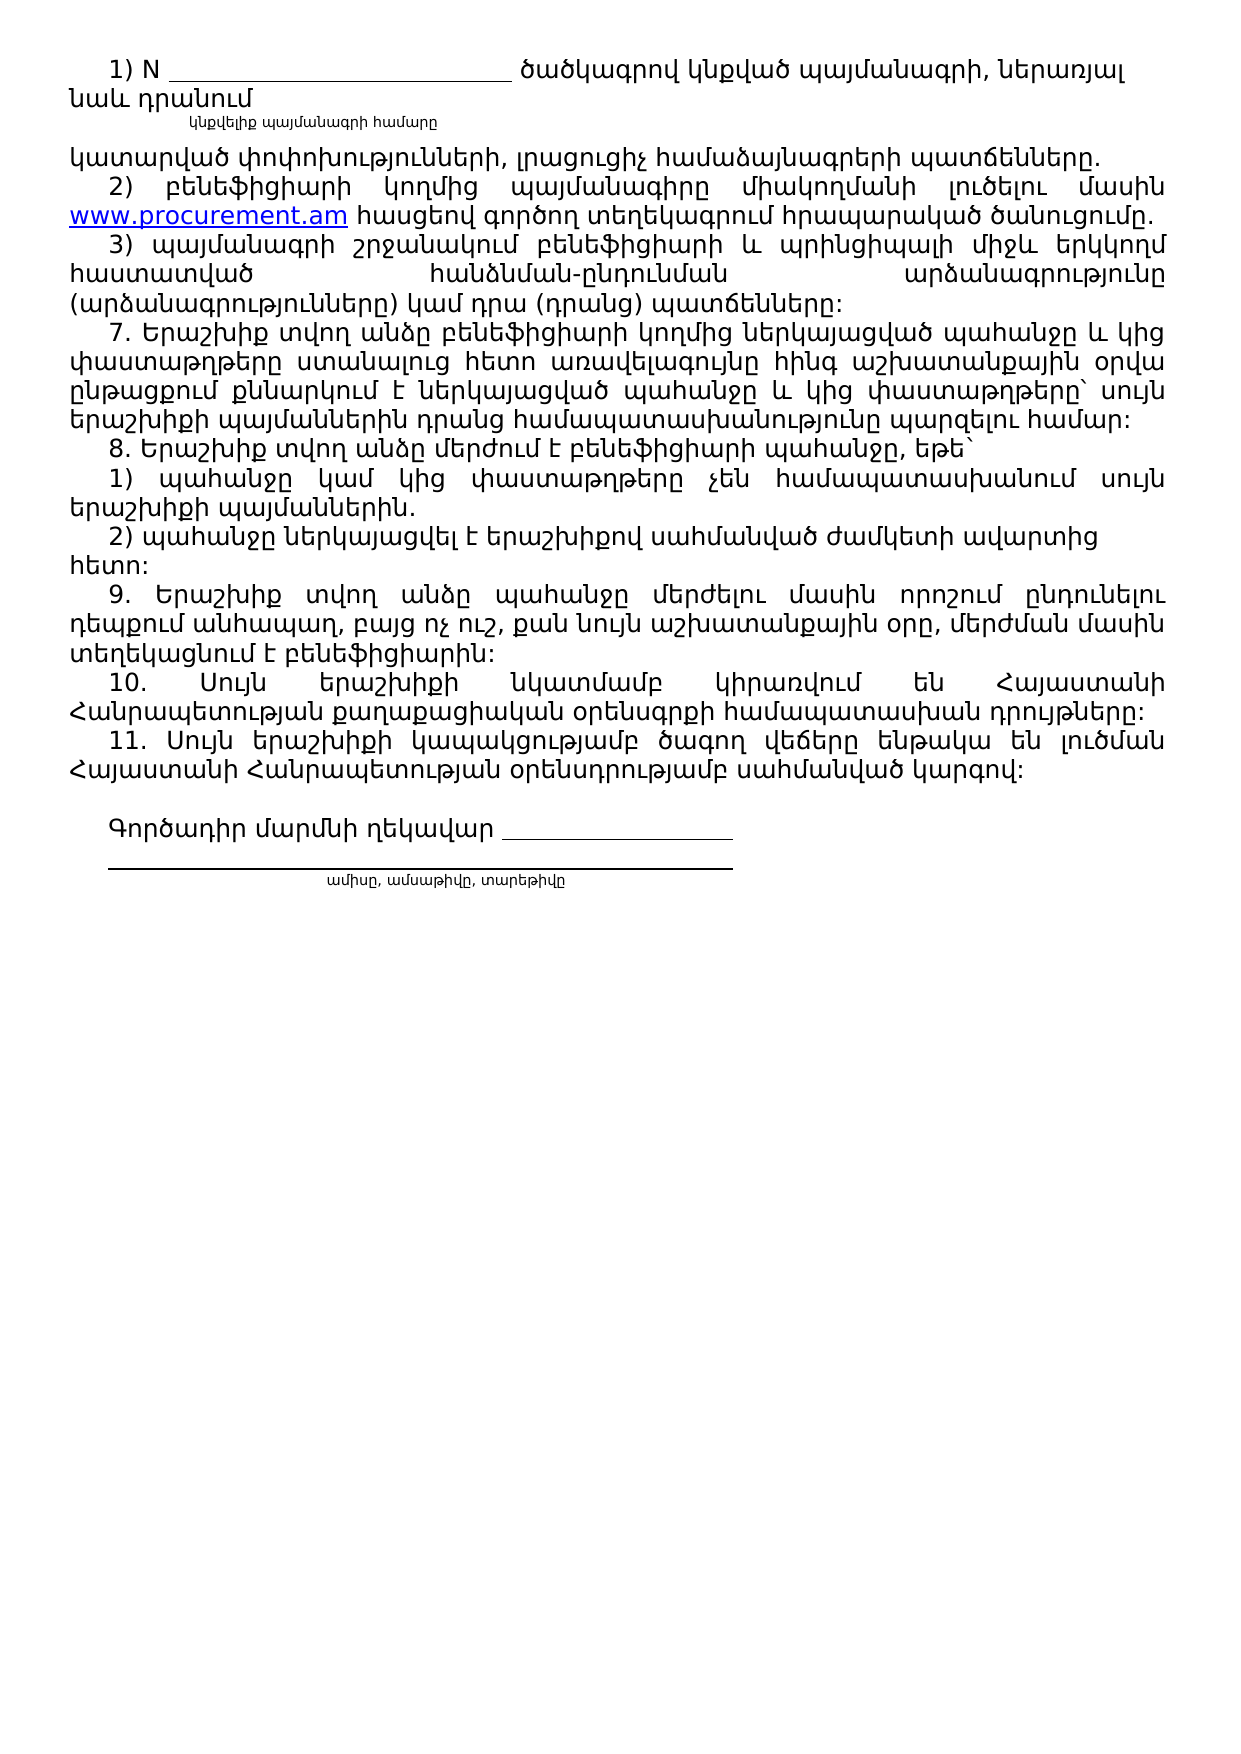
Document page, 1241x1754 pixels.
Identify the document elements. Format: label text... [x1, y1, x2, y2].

text կնքվելիք պայմանագրի համարը [69, 114, 1167, 143]
text 3) պայմանագրի շրջանակում բենեֆիցիարի և պրինցիպալի միջև երկկողմ հաստատված հանձնման-ընդունման արձանագրությունը (արձանագրությունները) կամ դրա (դրանց) պատճենները: [69, 231, 1167, 318]
text 2) բենեֆիցիարի կողմից պայմանագիրը միակողմանի լուծելու մասին www.procurement.am հասցեով գործող տեղեկագրում հրապարակած ծանուցումը. [69, 172, 1167, 231]
text կատարված փոփոխությունների, լրացուցիչ համաձայնագրերի պատճենները. [69, 143, 1167, 172]
text 2) պահանջը ներկայացվել է երաշխիքով սահմանված ժամկետի ավարտից հետո: [69, 522, 1167, 581]
text 9. Երաշխիք տվող անձը պահանջը մերժելու մասին որոշում ընդունելու դեպքում անհապաղ, բայց ոչ ուշ, քան նույն աշխատանքային օրը, մերժման մասին տեղեկացնում է բենեֆիցիարին: [69, 581, 1167, 668]
text 7. Երաշխիք տվող անձը բենեֆիցիարի կողմից ներկայացված պահանջը և կից փաստաթղթերը ստանալուց հետո առավելագույնը հինգ աշխատանքային օրվա ընթացքում քննարկում է ներկայացված պահանջը և կից փաստաթղթերը՝ սույն երաշխիքի պայմաններին դրանց համապատասխանությունը պարզելու համար: [69, 318, 1167, 435]
text 8. Երաշխիք տվող անձը մերժում է բենեֆիցիարի պահանջը, եթե` [69, 435, 1167, 464]
text 11. Սույն երաշխիքի կապակցությամբ ծագող վեճերը ենթակա են լուծման Հայաստանի Հանրապետության օրենսդրությամբ սահմանված կարգով: [69, 726, 1167, 785]
text ամիսը, ամսաթիվը, տարեթիվը [69, 872, 1167, 901]
text 10. Սույն երաշխիքի նկատմամբ կիրառվում են Հայաստանի Հանրապետության քաղաքացիական օրենսգրքի համապատասխան դրույթները: [69, 668, 1167, 726]
text Գործադիր մարմնի ղեկավար [69, 814, 1167, 843]
text 1) պահանջը կամ կից փաստաթղթերը չեն համապատասխանում սույն երաշխիքի պայմաններին. [69, 464, 1167, 522]
text 1) N ծածկագրով կնքված պայմանագրի, ներառյալ նաև դրանում [69, 56, 1167, 114]
